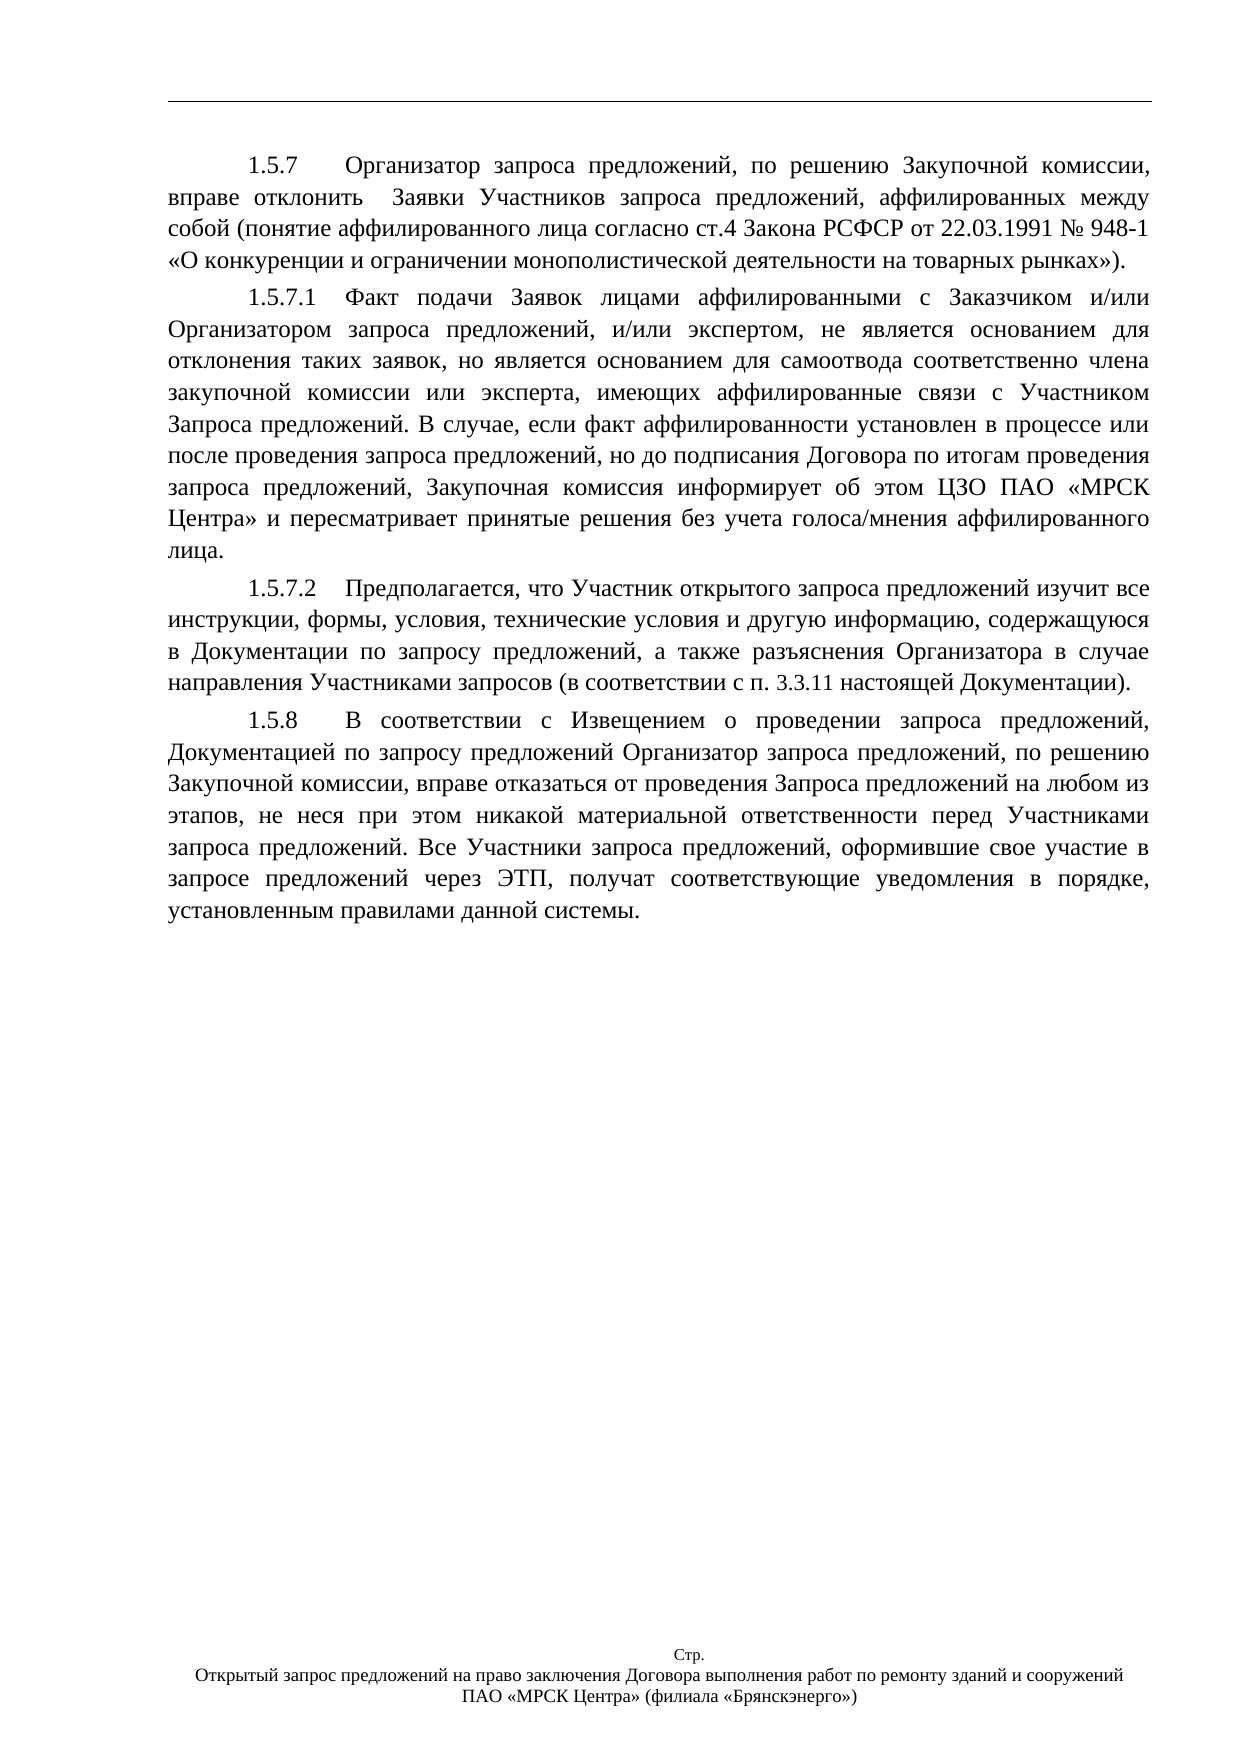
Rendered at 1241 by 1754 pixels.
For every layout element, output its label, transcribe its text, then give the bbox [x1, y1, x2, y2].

list В соответствии с Извещением о проведении запроса предложений, Документацией по запросу предложений Организатор запроса предложений, по решению Закупочной комиссии, вправе отказаться от проведения Запроса предложений на любом из этапов, не неся при этом никакой материальной ответственности перед Участниками запроса предложений. Все Участники запроса предложений, оформившие свое участие в запросе предложений через ЭТП, получат соответствующие уведомления в порядке, установленным правилами данной системы. [168, 705, 1150, 923]
list Предполагается, что Участник открытого запроса предложений изучит все инструкции, формы, условия, технические условия и другую информацию, содержащуюся в Документации по запросу предложений, а также разъяснения Организатора в случае направления Участниками запросов (в соответствии с п. 3.3.11 настоящей Документации). [168, 573, 1150, 696]
list Факт подачи Заявок лицами аффилированными с Заказчиком и/или Организатором запроса предложений, и/или экспертом, не является основанием для отклонения таких заявок, но является основанием для самоотвода соответственно члена закупочной комиссии или эксперта, имеющих аффилированные связи с Участником Запроса предложений. В случае, если факт аффилированности установлен в процессе или после проведения запроса предложений, но до подписания Договора по итогам проведения запроса предложений, Закупочная комиссия информирует об этом ЦЗО ПАО «МРСК Центра» и пересматривает принятые решения без учета голоса/мнения аффилированного лица. [168, 282, 1150, 564]
list Организатор запроса предложений, по решению Закупочной комиссии, вправе отклонить Заявки Участников запроса предложений, аффилированных между собой (понятие аффилированного лица согласно ст.4 Закона РСФСР от 22.03.1991 № 948-1 «О конкуренции и ограничении монополистической деятельности на товарных рынках»). [168, 150, 1150, 273]
